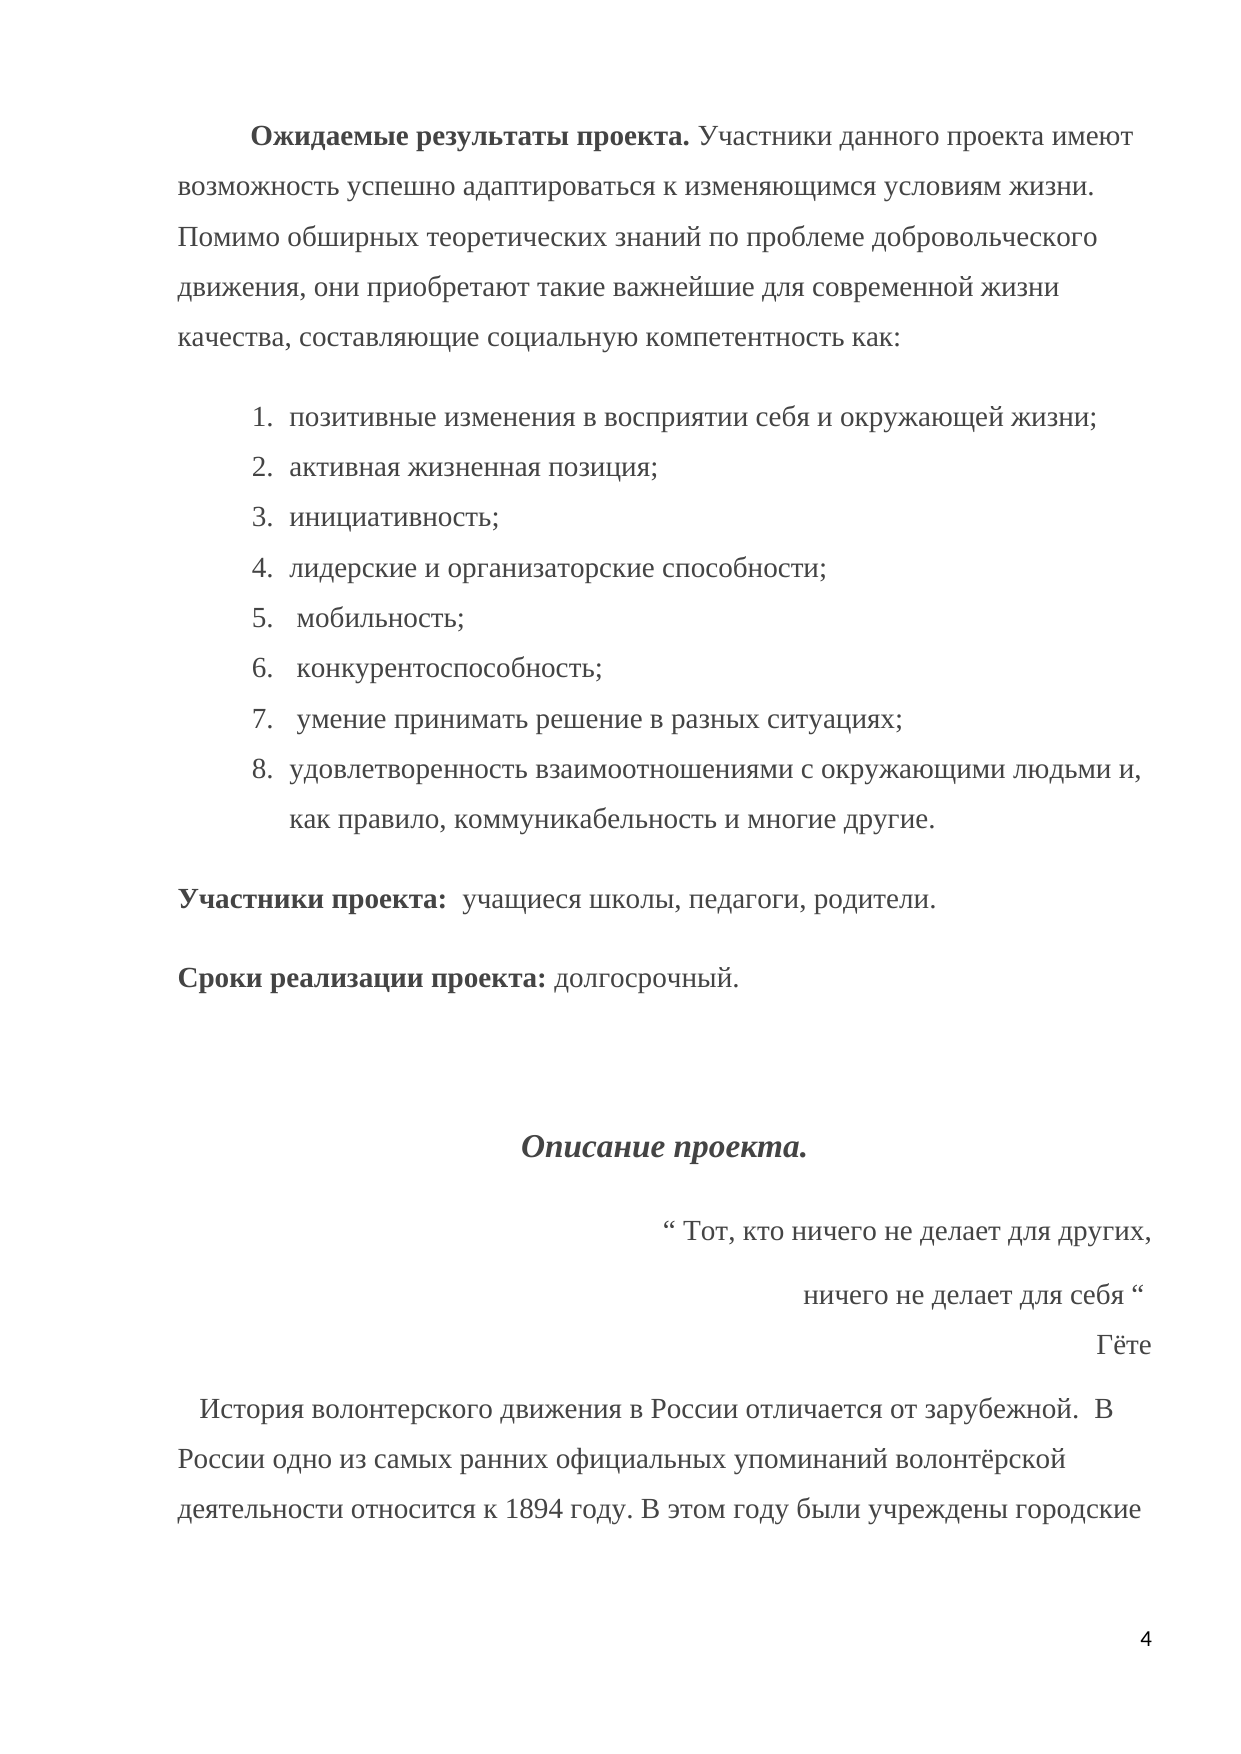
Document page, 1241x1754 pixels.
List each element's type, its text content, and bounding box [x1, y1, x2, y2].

text Сроки реализации проекта: долгосрочный. [177, 960, 1152, 994]
list позитивные изменения в восприятии себя и окружающей жизни; [252, 399, 1152, 432]
list активная жизненная позиция; [252, 449, 1152, 483]
list инициативность; [252, 499, 1152, 533]
list конкурентоспособность; [252, 650, 1152, 684]
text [177, 1391, 1152, 1525]
list лидерские и организаторские способности; [252, 550, 1152, 583]
text “ Тот, кто ничего не делает для других, [177, 1213, 1152, 1247]
list удовлетворенность взаимоотношениями с окружающими людьми и, как правило, коммуникабельность и многие другие. [252, 751, 1152, 835]
list мобильность; [252, 600, 1152, 634]
list умение принимать решение в разных ситуациях; [252, 701, 1152, 734]
text Ожидаемые результаты проекта. Участники данного проекта имеют возможность успешно адаптироваться к изменяющимся условиям жизни. Помимо обширных теоретических знаний по проблеме добровольческого движения, они приобретают такие важнейшие для современной жизни качества, составляющие социальную компетентность как: [177, 118, 1152, 353]
text ничего не делает для себя “ Гёте [177, 1277, 1152, 1361]
text Участники проекта: учащиеся школы, педагоги, родители. [177, 881, 1152, 914]
text Описание проекта. [177, 1126, 1152, 1165]
